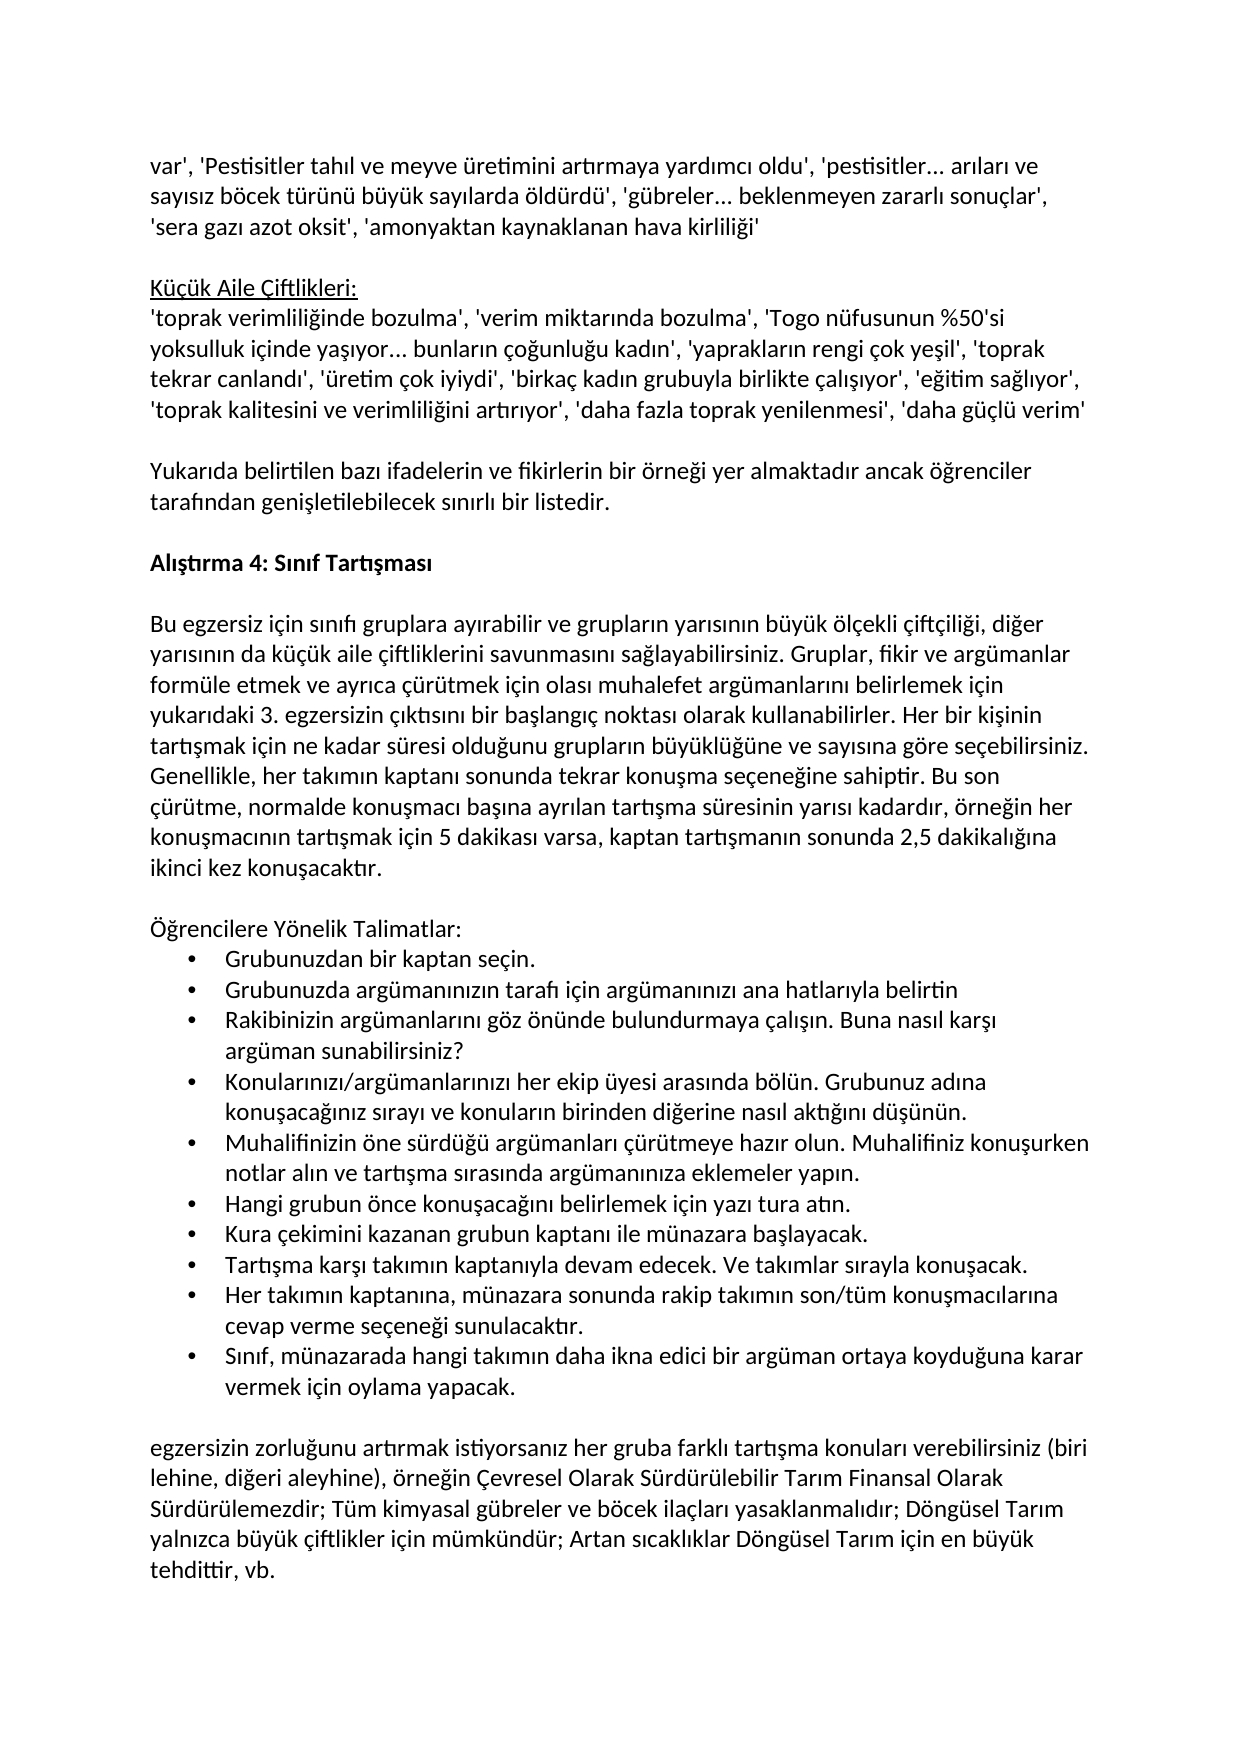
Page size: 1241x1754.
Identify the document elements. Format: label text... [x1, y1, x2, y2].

text Alıştırma 4: Sınıf Tartışması [150, 547, 1090, 577]
list Hangi grubun önce konuşacağını belirlemek için yazı tura atın. [187, 1188, 1090, 1218]
list Muhalifinizin öne sürdüğü argümanları çürütmeye hazır olun. Muhalifiniz konuşurken notlar alın ve tartışma sırasında argümanınıza eklemeler yapın. [187, 1127, 1090, 1188]
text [150, 150, 1090, 242]
list Rakibinizin argümanlarını göz önünde bulundurmaya çalışın. Buna nasıl karşı argüman sunabilirsiniz? [187, 1004, 1090, 1066]
text Küçük Aile Çiftlikleri: [150, 272, 1090, 303]
list Grubunuzdan bir kaptan seçin. [187, 943, 1090, 974]
list Tartışma karşı takımın kaptanıyla devam edecek. Ve takımlar sırayla konuşacak. [187, 1249, 1090, 1279]
list Kura çekimini kazanan grubun kaptanı ile münazara başlayacak. [187, 1218, 1090, 1249]
text 'toprak verimliliğinde bozulma', 'verim miktarında bozulma', 'Togo nüfusunun %50'si yoksulluk içinde yaşıyor... bunların çoğunluğu kadın', 'yaprakların rengi çok yeşil', 'toprak tekrar canlandı', 'üretim çok iyiydi', 'birkaç kadın grubuyla birlikte çalışıyor', 'eğitim sağlıyor', 'toprak kalitesini ve verimliliğini artırıyor', 'daha fazla toprak yenilenmesi', 'daha güçlü verim' [150, 303, 1090, 425]
text egzersizin zorluğunu artırmak istiyorsanız her gruba farklı tartışma konuları verebilirsiniz (biri lehine, diğeri aleyhine), örneğin Çevresel Olarak Sürdürülebilir Tarım Finansal Olarak Sürdürülemezdir; Tüm kimyasal gübreler ve böcek ilaçları yasaklanmalıdır; Döngüsel Tarım yalnızca büyük çiftlikler için mümkündür; Artan sıcaklıklar Döngüsel Tarım için en büyük tehdittir, vb. [150, 1432, 1090, 1584]
list Konularınızı/argümanlarınızı her ekip üyesi arasında bölün. Grubunuz adına konuşacağınız sırayı ve konuların birinden diğerine nasıl aktığını düşünün. [187, 1066, 1090, 1127]
list Grubunuzda argümanınızın tarafı için argümanınızı ana hatlarıyla belirtin [187, 974, 1090, 1004]
text Öğrencilere Yönelik Talimatlar: [150, 913, 1090, 943]
list Her takımın kaptanına, münazara sonunda rakip takımın son/tüm konuşmacılarına cevap verme seçeneği sunulacaktır. [187, 1279, 1090, 1340]
list Sınıf, münazarada hangi takımın daha ikna edici bir argüman ortaya koyduğuna karar vermek için oylama yapacak. [187, 1340, 1090, 1401]
text Yukarıda belirtilen bazı ifadelerin ve fikirlerin bir örneği yer almaktadır ancak öğrenciler tarafından genişletilebilecek sınırlı bir listedir. [150, 455, 1090, 516]
text Bu egzersiz için sınıfı gruplara ayırabilir ve grupların yarısının büyük ölçekli çiftçiliği, diğer yarısının da küçük aile çiftliklerini savunmasını sağlayabilirsiniz. Gruplar, fikir ve argümanlar formüle etmek ve ayrıca çürütmek için olası muhalefet argümanlarını belirlemek için yukarıdaki 3. egzersizin çıktısını bir başlangıç noktası olarak kullanabilirler. Her bir kişinin tartışmak için ne kadar süresi olduğunu grupların büyüklüğüne ve sayısına göre seçebilirsiniz. Genellikle, her takımın kaptanı sonunda tekrar konuşma seçeneğine sahiptir. Bu son çürütme, normalde konuşmacı başına ayrılan tartışma süresinin yarısı kadardır, örneğin her konuşmacının tartışmak için 5 dakikası varsa, kaptan tartışmanın sonunda 2,5 dakikalığına ikinci kez konuşacaktır. [150, 608, 1090, 882]
